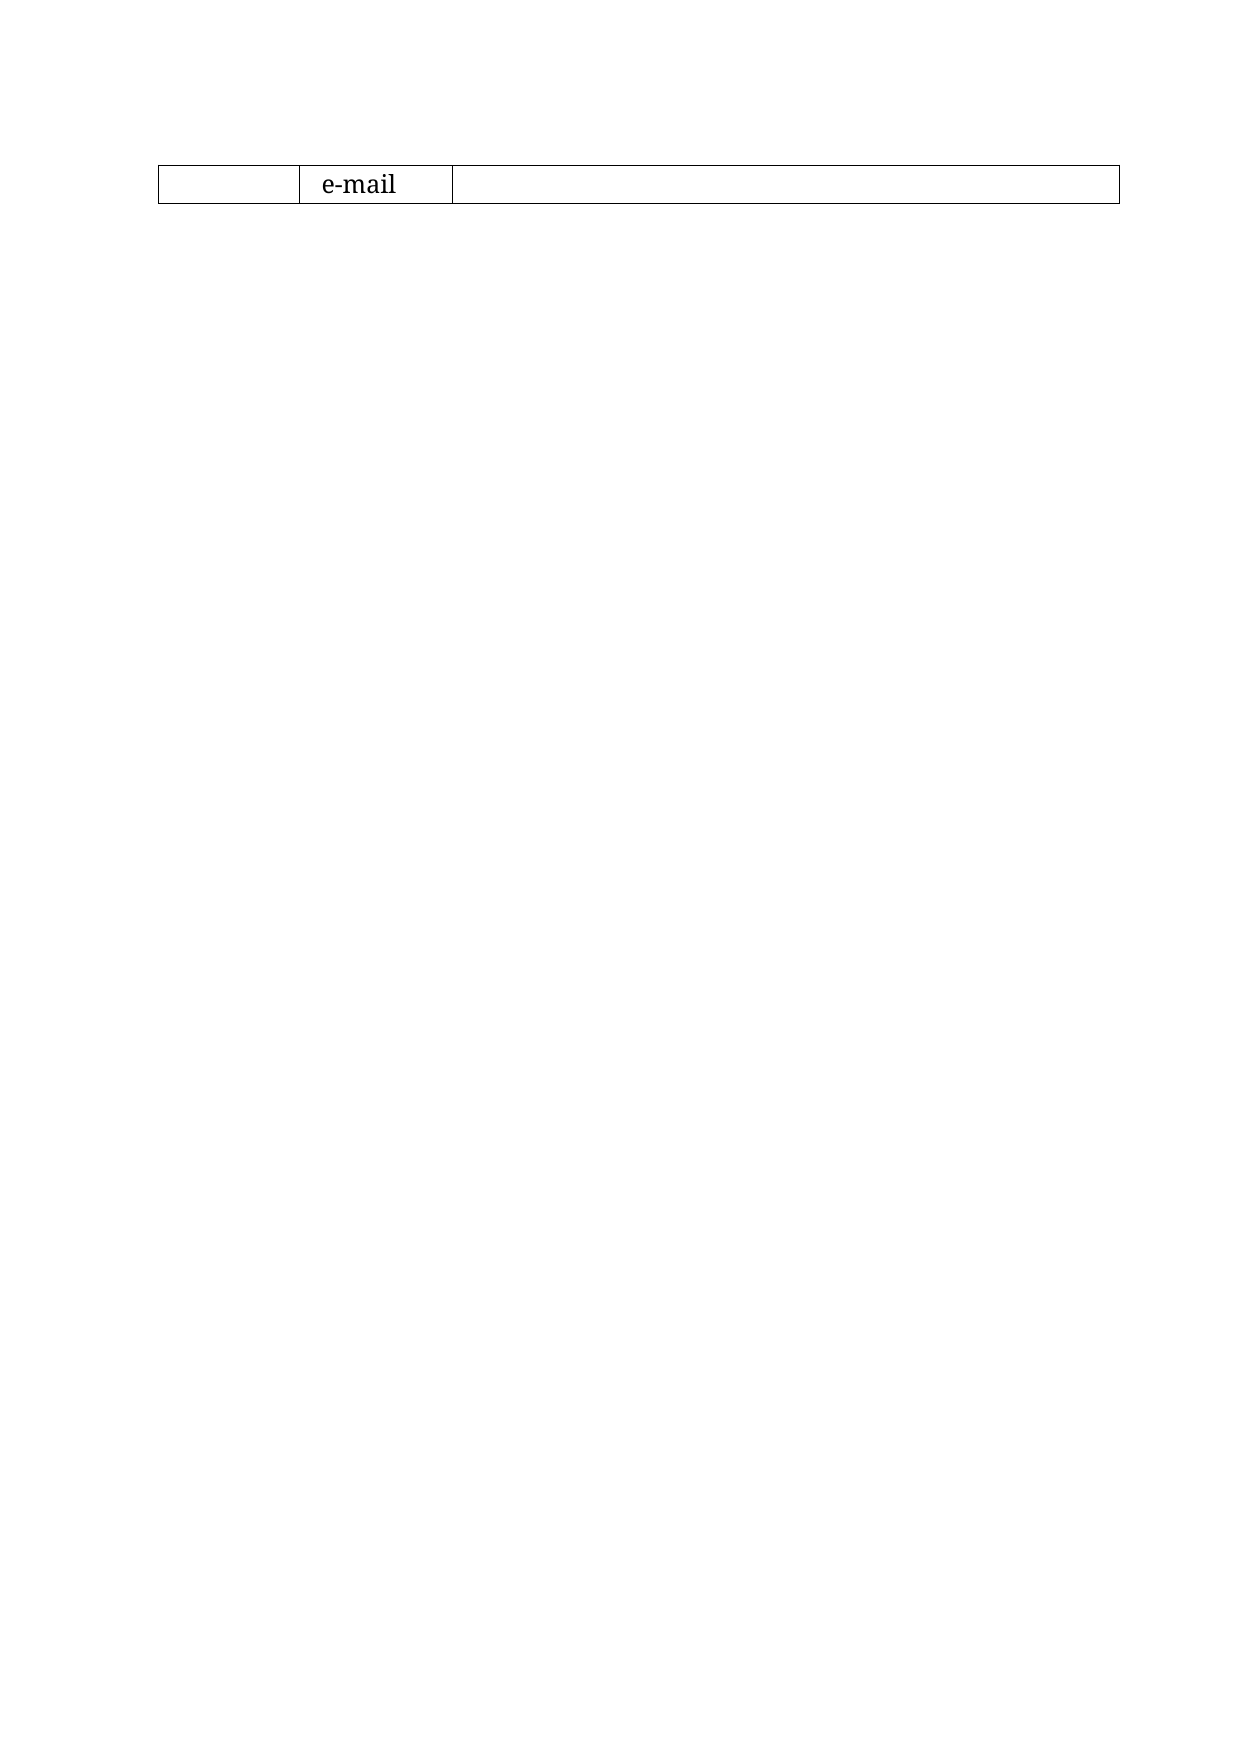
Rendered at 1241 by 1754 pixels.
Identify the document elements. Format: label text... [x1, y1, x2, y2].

table_cell e-mail [300, 166, 452, 203]
table_cell [453, 166, 1119, 203]
